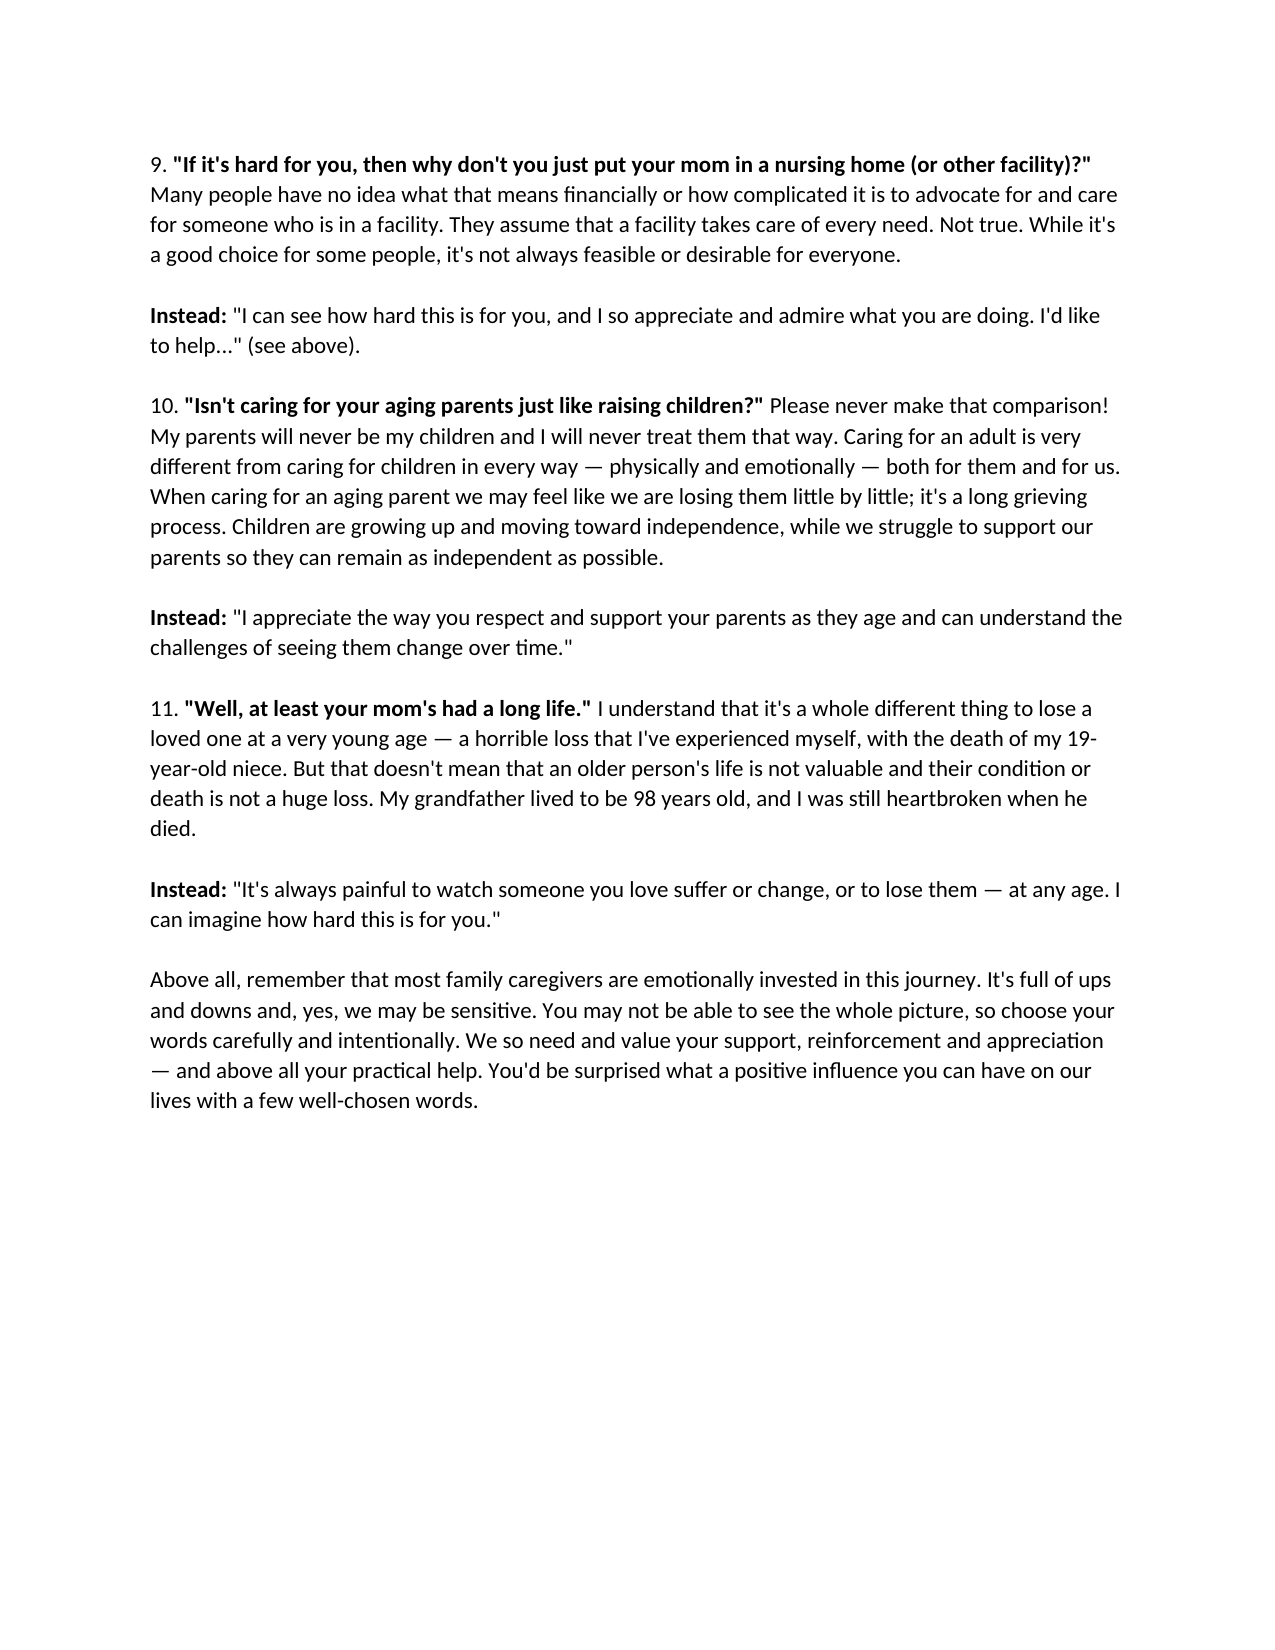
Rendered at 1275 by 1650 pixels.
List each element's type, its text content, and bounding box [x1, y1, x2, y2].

text Above all, remember that most family caregivers are emotionally invested in this journey. It's full of ups and downs and, yes, we may be sensitive. You may not be able to see the whole picture, so choose your words carefully and intentionally. We so need and value your support, reinforcement and appreciation — and above all your practical help. You'd be surprised what a positive influence you can have on our lives with a few well-chosen words. [150, 966, 1125, 1114]
text Instead: "It's always painful to watch someone you love suffer or change, or to lose them — at any age. I can imagine how hard this is for you." [150, 875, 1125, 933]
text Instead: "I can see how hard this is for you, and I so appreciate and admire what you are doing. I'd like to help..." (see above). [150, 301, 1125, 359]
text 11. "Well, at least your mom's had a long life." I understand that it's a whole different thing to lose a loved one at a very young age — a horrible loss that I've experienced myself, with the death of my 19-year-old niece. But that doesn't mean that an older person's life is not valuable and their condition or death is not a huge loss. My grandfather lived to be 98 years old, and I was still heartbroken when he died. [150, 694, 1125, 843]
text Instead: "I appreciate the way you respect and support your parents as they age and can understand the challenges of seeing them change over time." [150, 603, 1125, 661]
text 9. "If it's hard for you, then why don't you just put your mom in a nursing home (or other facility)?" Many people have no idea what that means financially or how complicated it is to advocate for and care for someone who is in a facility. They assume that a facility takes care of every need. Not true. While it's a good choice for some people, it's not always feasible or desirable for everyone. [150, 150, 1125, 269]
text 10. "Isn't caring for your aging parents just like raising children?" Please never make that comparison! My parents will never be my children and I will never treat them that way. Caring for an adult is very different from caring for children in every way — physically and emotionally — both for them and for us. When caring for an aging parent we may feel like we are losing them little by little; it's a long grieving process. Children are growing up and moving toward independence, while we struggle to support our parents so they can remain as independent as possible. [150, 392, 1125, 571]
